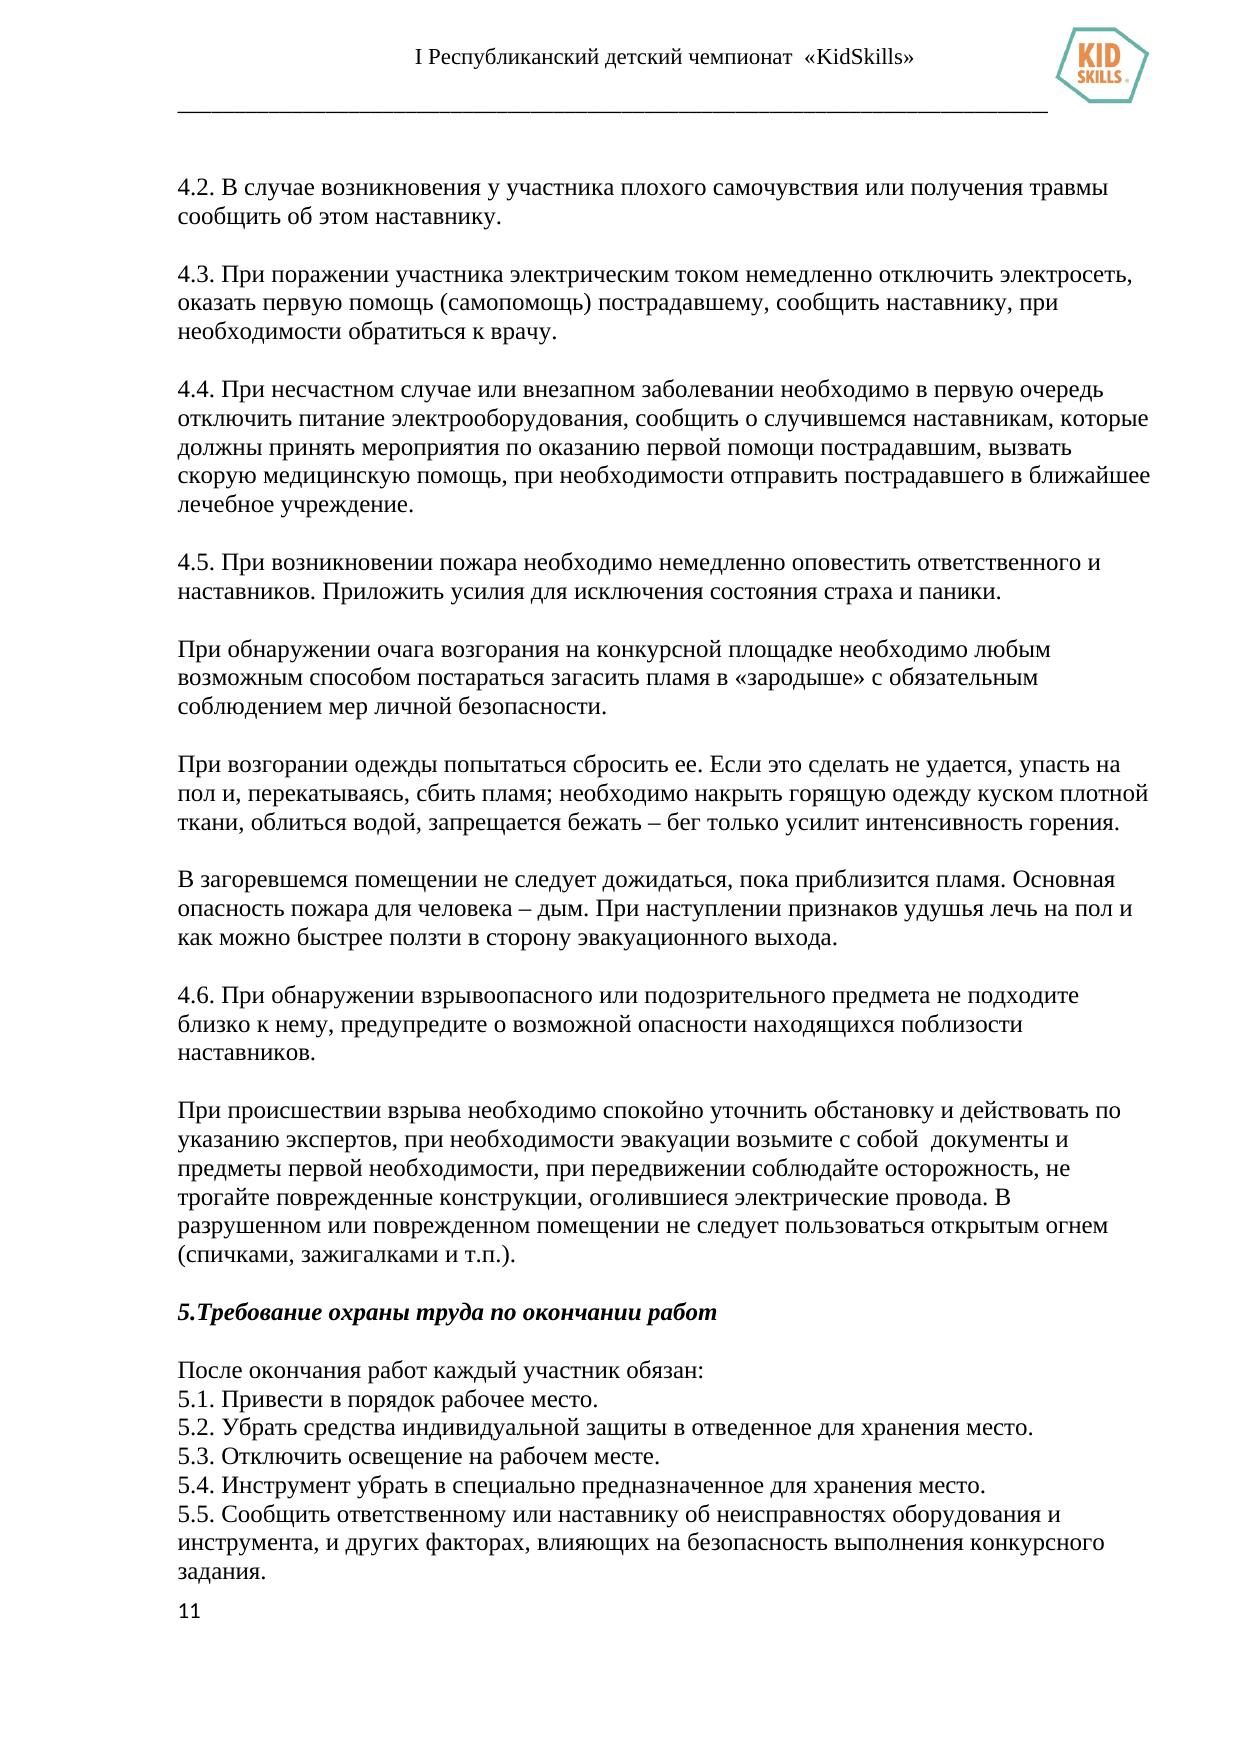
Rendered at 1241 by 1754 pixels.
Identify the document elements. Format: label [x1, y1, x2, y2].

picture [1046, 9, 1153, 116]
